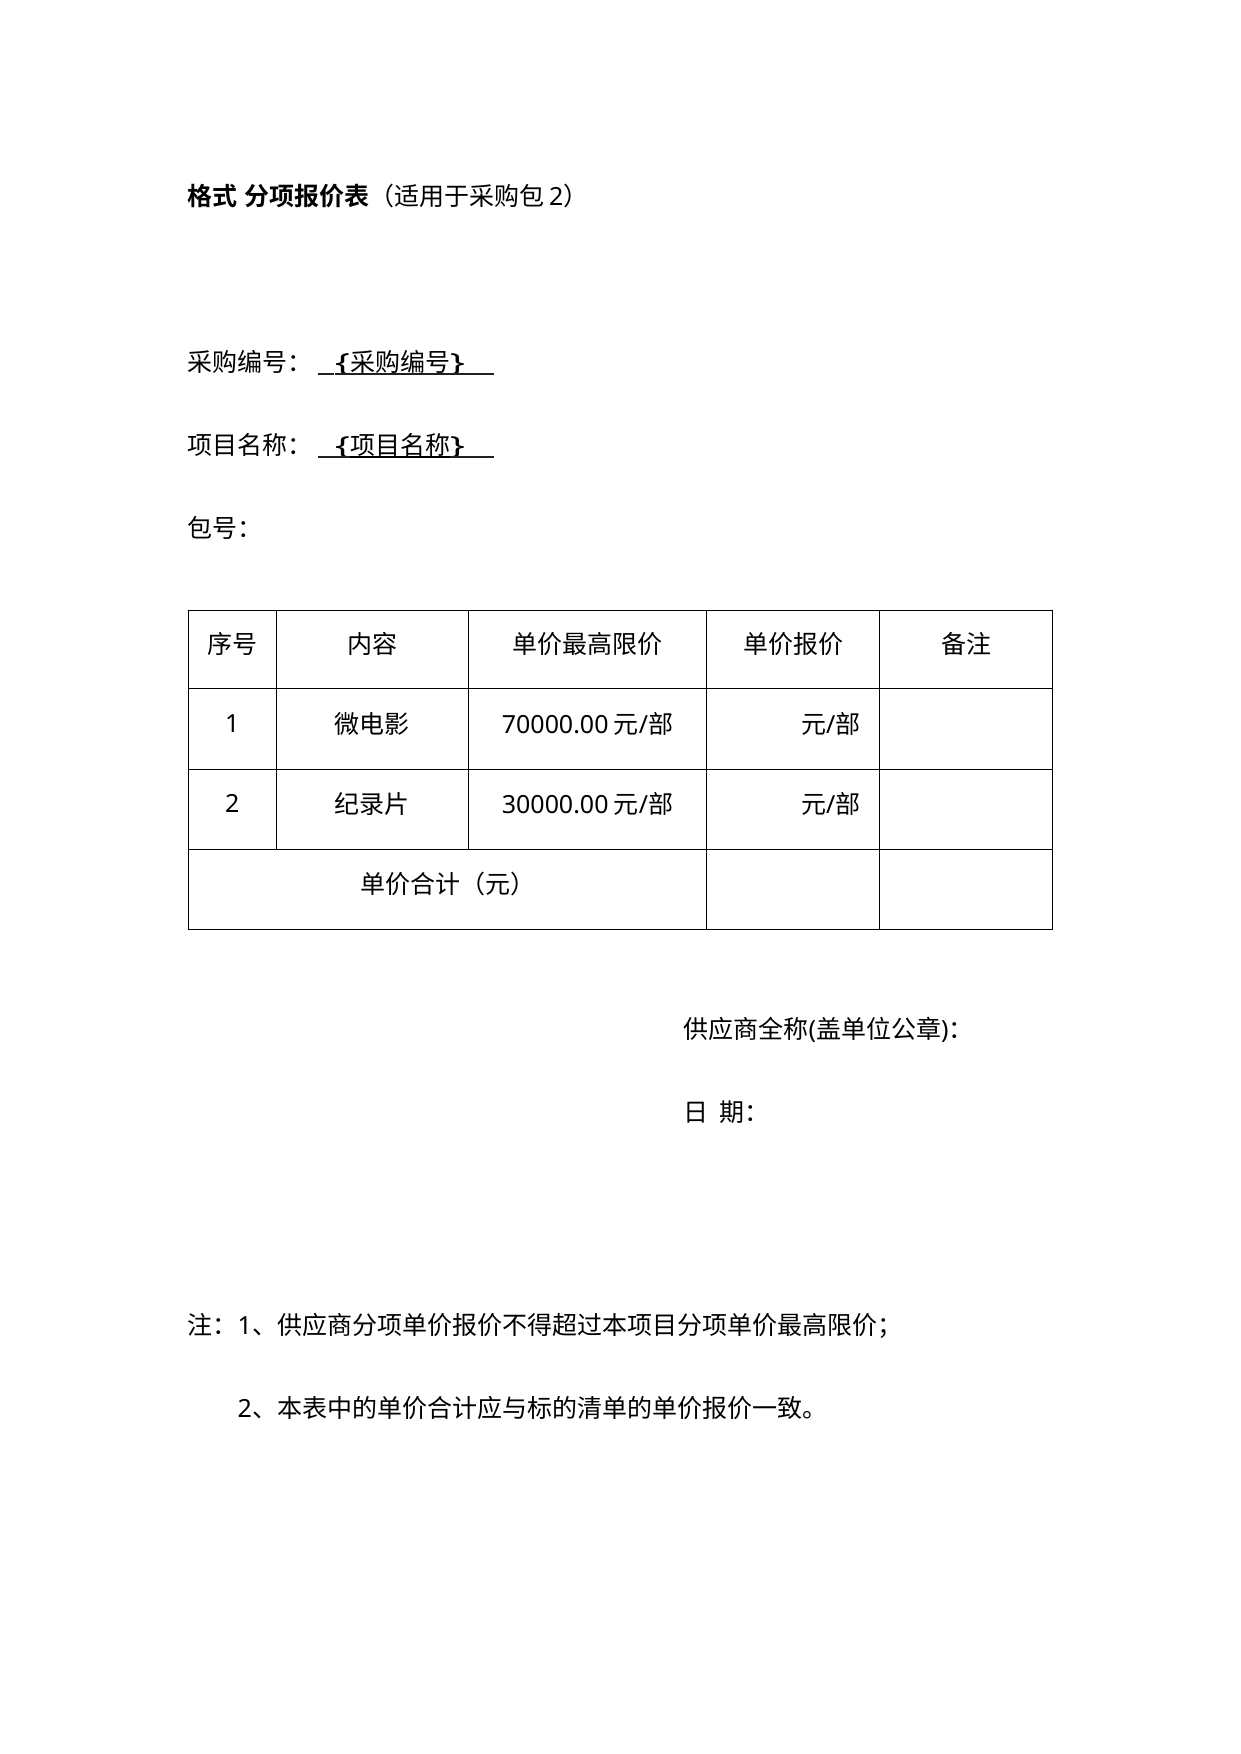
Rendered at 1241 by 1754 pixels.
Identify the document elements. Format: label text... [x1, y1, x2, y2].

table_cell 元/部 [707, 770, 879, 849]
table_cell 70000.00元/部 [469, 689, 706, 768]
table_cell 单价合计（元） [189, 850, 706, 929]
table_cell 1 [189, 689, 276, 768]
text 包号： [187, 494, 1055, 559]
table_header 单价最高限价 [469, 611, 706, 688]
text 日 期： [187, 1078, 1053, 1143]
table_cell 微电影 [277, 689, 468, 768]
table_header 序号 [189, 611, 276, 688]
text 供应商全称(盖单位公章)： [187, 995, 1053, 1060]
table_cell [880, 850, 1052, 929]
text 采购编号： {采购编号} [187, 327, 1055, 392]
text 格式 分项报价表（适用于采购包2） [187, 162, 1053, 227]
table_header 内容 [277, 611, 468, 688]
table_cell [707, 850, 879, 929]
text 项目名称： {项目名称} [187, 411, 1055, 476]
table_header 备注 [880, 611, 1052, 688]
table_cell 纪录片 [277, 770, 468, 849]
table_cell 30000.00元/部 [469, 770, 706, 849]
table_cell [880, 689, 1052, 768]
table_cell 2 [189, 770, 276, 849]
text 2、本表中的单价合计应与标的清单的单价报价一致。 [187, 1374, 1053, 1439]
table_header 单价报价 [707, 611, 879, 688]
table_cell [880, 770, 1052, 849]
table_cell 元/部 [707, 689, 879, 768]
text 注：1、供应商分项单价报价不得超过本项目分项单价最高限价； [187, 1291, 1053, 1356]
